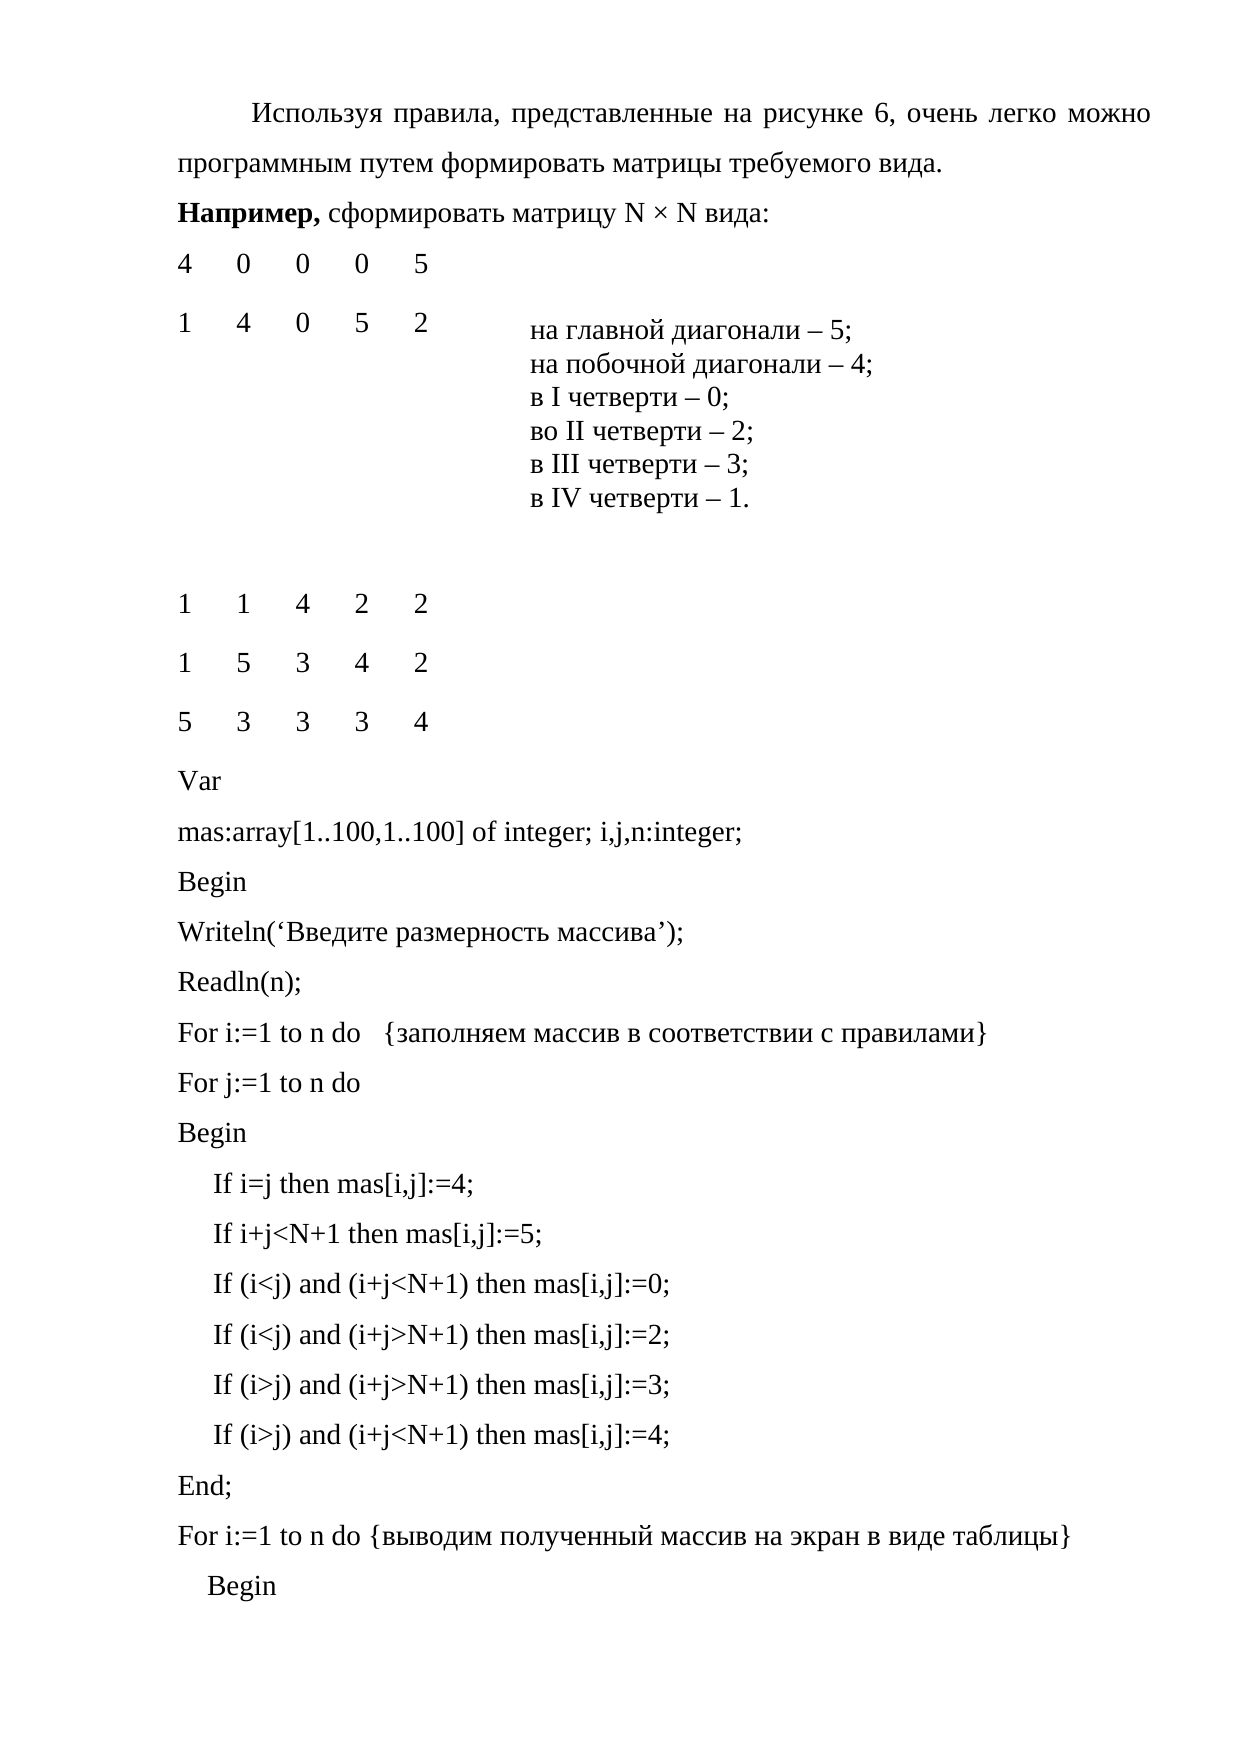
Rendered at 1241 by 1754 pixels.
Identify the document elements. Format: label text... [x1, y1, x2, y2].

table_cell 4 [284, 586, 343, 645]
table_cell 4 [343, 645, 402, 704]
text If i=j then mas[i,j]:=4; [213, 1166, 1152, 1199]
table_cell 5 [225, 645, 284, 704]
text Readln(n); [177, 964, 1152, 998]
table_cell 0 [284, 305, 343, 586]
text Например, сформировать матрицу N × N вида: [177, 196, 1152, 229]
table_cell 2 [402, 586, 461, 645]
text For i:=1 to n do {заполняем массив в соответствии с правилами} [177, 1015, 1152, 1048]
table_cell 3 [284, 704, 343, 763]
table_cell 3 [284, 645, 343, 704]
table_cell 4 [402, 704, 461, 763]
table_cell 2 [343, 586, 402, 645]
table_cell 3 [343, 704, 402, 763]
text Writeln(‘Введите размерность массива’); [177, 914, 1152, 948]
table_cell 1 [166, 305, 225, 586]
table_header 0 [225, 246, 284, 305]
table_cell 5 [166, 704, 225, 763]
text If (i>j) and (i+j>N+1) then mas[i,j]:=3; [213, 1367, 1152, 1401]
text Var [177, 763, 1152, 797]
text If i+j<N+1 then mas[i,j]:=5; [213, 1216, 1152, 1250]
text For i:=1 to n do {выводим полученный массив на экран в виде таблицы} [177, 1518, 1152, 1552]
table_cell 1 [225, 586, 284, 645]
table_header 5 [402, 246, 461, 305]
text End; [177, 1468, 1152, 1501]
table_cell 4 [225, 305, 284, 586]
text Используя правила, представленные на рисунке 6, очень легко можно программным путем формировать матрицы требуемого вида. [177, 95, 1152, 179]
table_cell 2 [402, 645, 461, 704]
text If (i<j) and (i+j>N+1) then mas[i,j]:=2; [213, 1317, 1152, 1350]
table_cell 3 [225, 704, 284, 763]
table_header 4 [166, 246, 225, 305]
table_cell 1 [166, 586, 225, 645]
text For j:=1 to n do [177, 1065, 1152, 1099]
table_cell 5 [343, 305, 402, 586]
table_cell 2 [402, 305, 461, 586]
table_cell 1 [166, 645, 225, 704]
table_header 0 [343, 246, 402, 305]
table_header 0 [284, 246, 343, 305]
text Begin [177, 864, 1152, 897]
text If (i>j) and (i+j<N+1) then mas[i,j]:=4; [213, 1417, 1152, 1451]
text Begin [207, 1568, 1152, 1602]
text If (i<j) and (i+j<N+1) then mas[i,j]:=0; [213, 1266, 1152, 1300]
text mas:array[1..100,1..100] of integer; i,j,n:integer; [177, 814, 1152, 847]
text Begin [177, 1116, 1152, 1149]
